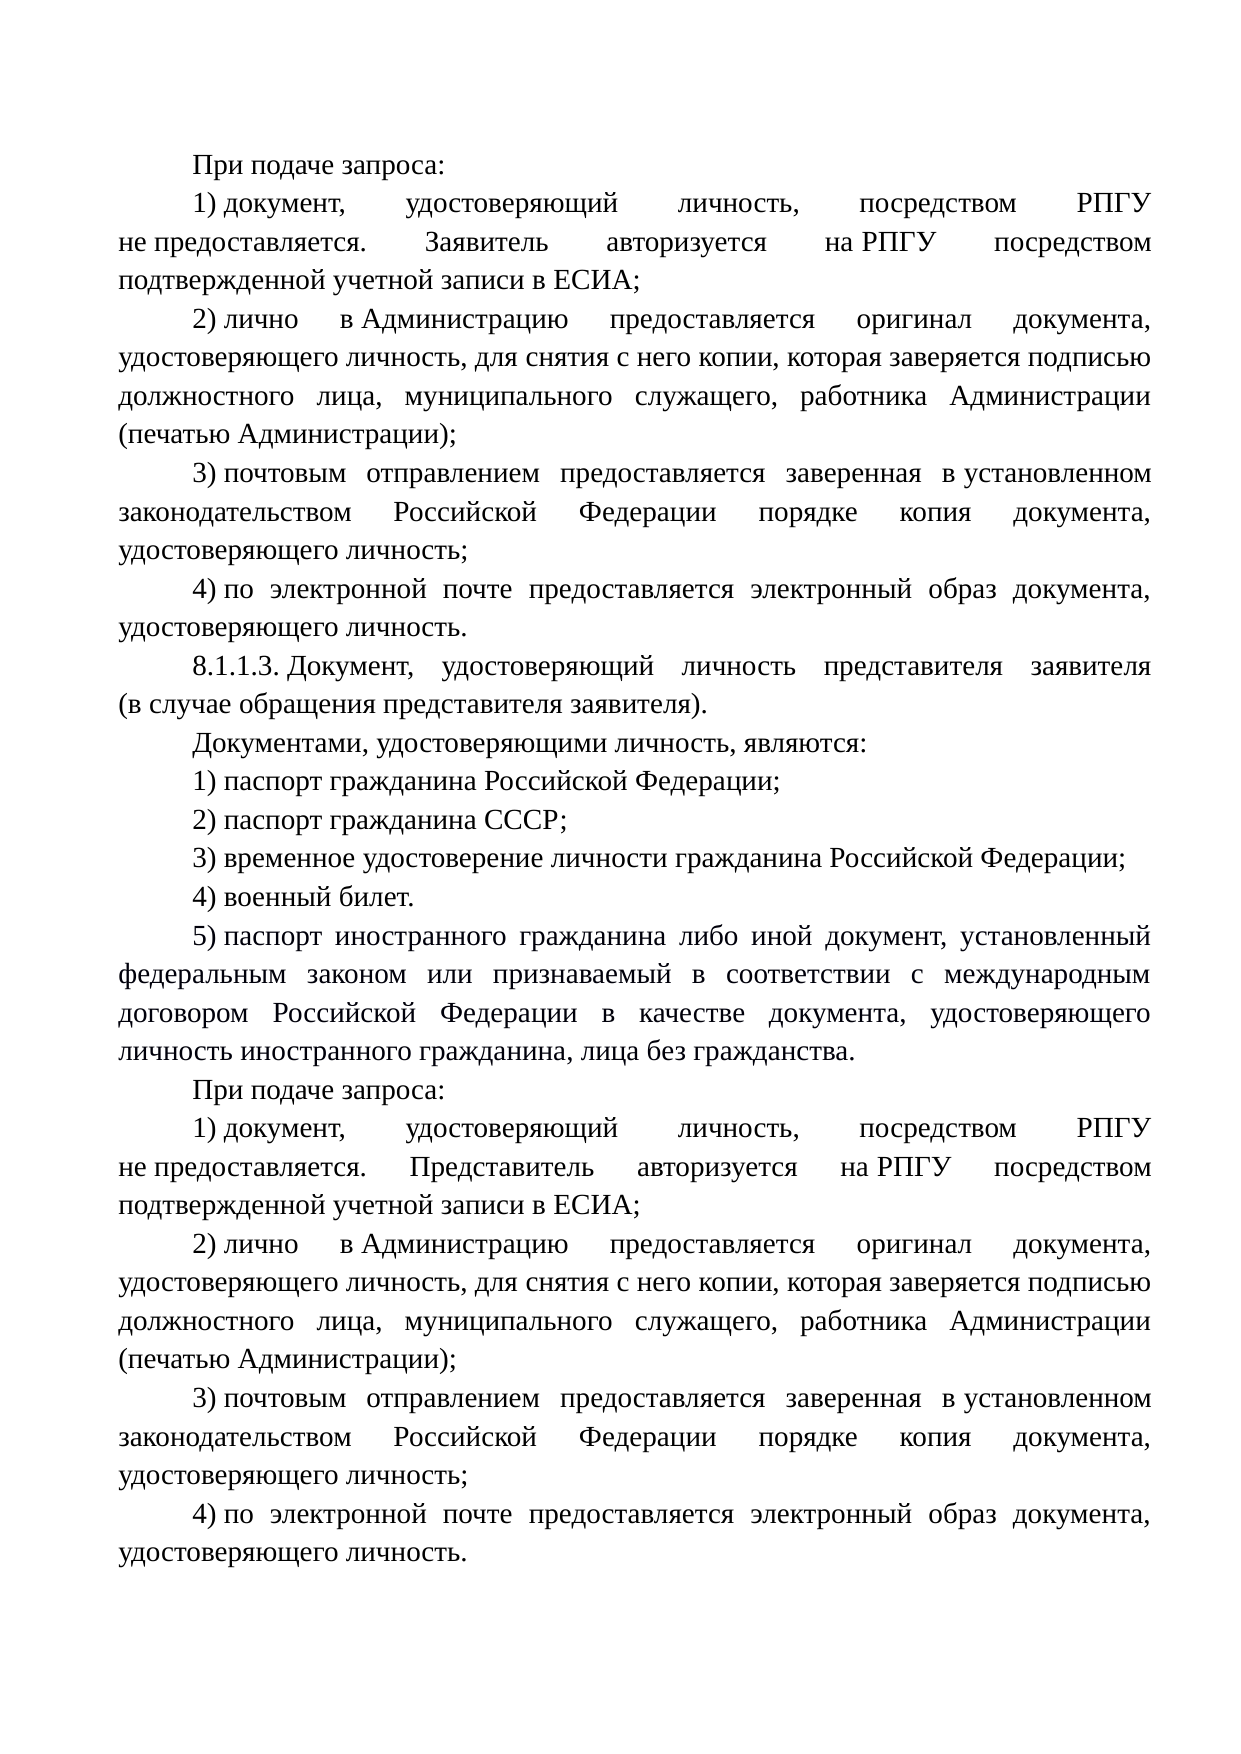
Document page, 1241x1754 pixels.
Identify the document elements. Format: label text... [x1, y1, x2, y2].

text 3) почтовым отправлением предоставляется заверенная в установленном законодательством Российской Федерации порядке копия документа, удостоверяющего личность; [118, 455, 1152, 566]
text 1) документ, удостоверяющий личность, посредством РПГУ не предоставляется. Заявитель авторизуется на РПГУ посредством подтвержденной учетной записи в ЕСИА; [118, 185, 1152, 296]
text 1) документ, удостоверяющий личность, посредством РПГУ не предоставляется. Представитель авторизуется на РПГУ посредством подтвержденной учетной записи в ЕСИА; [118, 1110, 1152, 1221]
text 3) временное удостоверение личности гражданина Российской Федерации; [118, 841, 1152, 874]
text 4) по электронной почте предоставляется электронный образ документа, удостоверяющего личность. [118, 1496, 1152, 1568]
text При подаче запроса: [118, 1072, 1152, 1105]
text 1) паспорт гражданина Российской Федерации; [118, 763, 1152, 797]
text 3) почтовым отправлением предоставляется заверенная в установленном законодательством Российской Федерации порядке копия документа, удостоверяющего личность; [118, 1380, 1152, 1491]
text 8.1.1.3. Документ, удостоверяющий личность представителя заявителя (в случае обращения представителя заявителя). [118, 648, 1152, 720]
text 2) лично в Администрацию предоставляется оригинал документа, удостоверяющего личность, для снятия с него копии, которая заверяется подписью должностного лица, муниципального служащего, работника Администрации (печатью Администрации); [118, 301, 1152, 450]
text При подаче запроса: [118, 147, 1152, 180]
text 4) по электронной почте предоставляется электронный образ документа, удостоверяющего личность. [118, 571, 1152, 643]
text 4) военный билет. [118, 879, 1152, 913]
text 2) лично в Администрацию предоставляется оригинал документа, удостоверяющего личность, для снятия с него копии, которая заверяется подписью должностного лица, муниципального служащего, работника Администрации (печатью Администрации); [118, 1226, 1152, 1375]
text 2) паспорт гражданина СССР; [118, 802, 1152, 836]
text Документами, удостоверяющими личность, являются: [118, 725, 1152, 758]
text 5) паспорт иностранного гражданина либо иной документ, установленный федеральным законом или признаваемый в соответствии с международным договором Российской Федерации в качестве документа, удостоверяющего личность иностранного гражданина, лица без гражданства. [118, 918, 1152, 1067]
